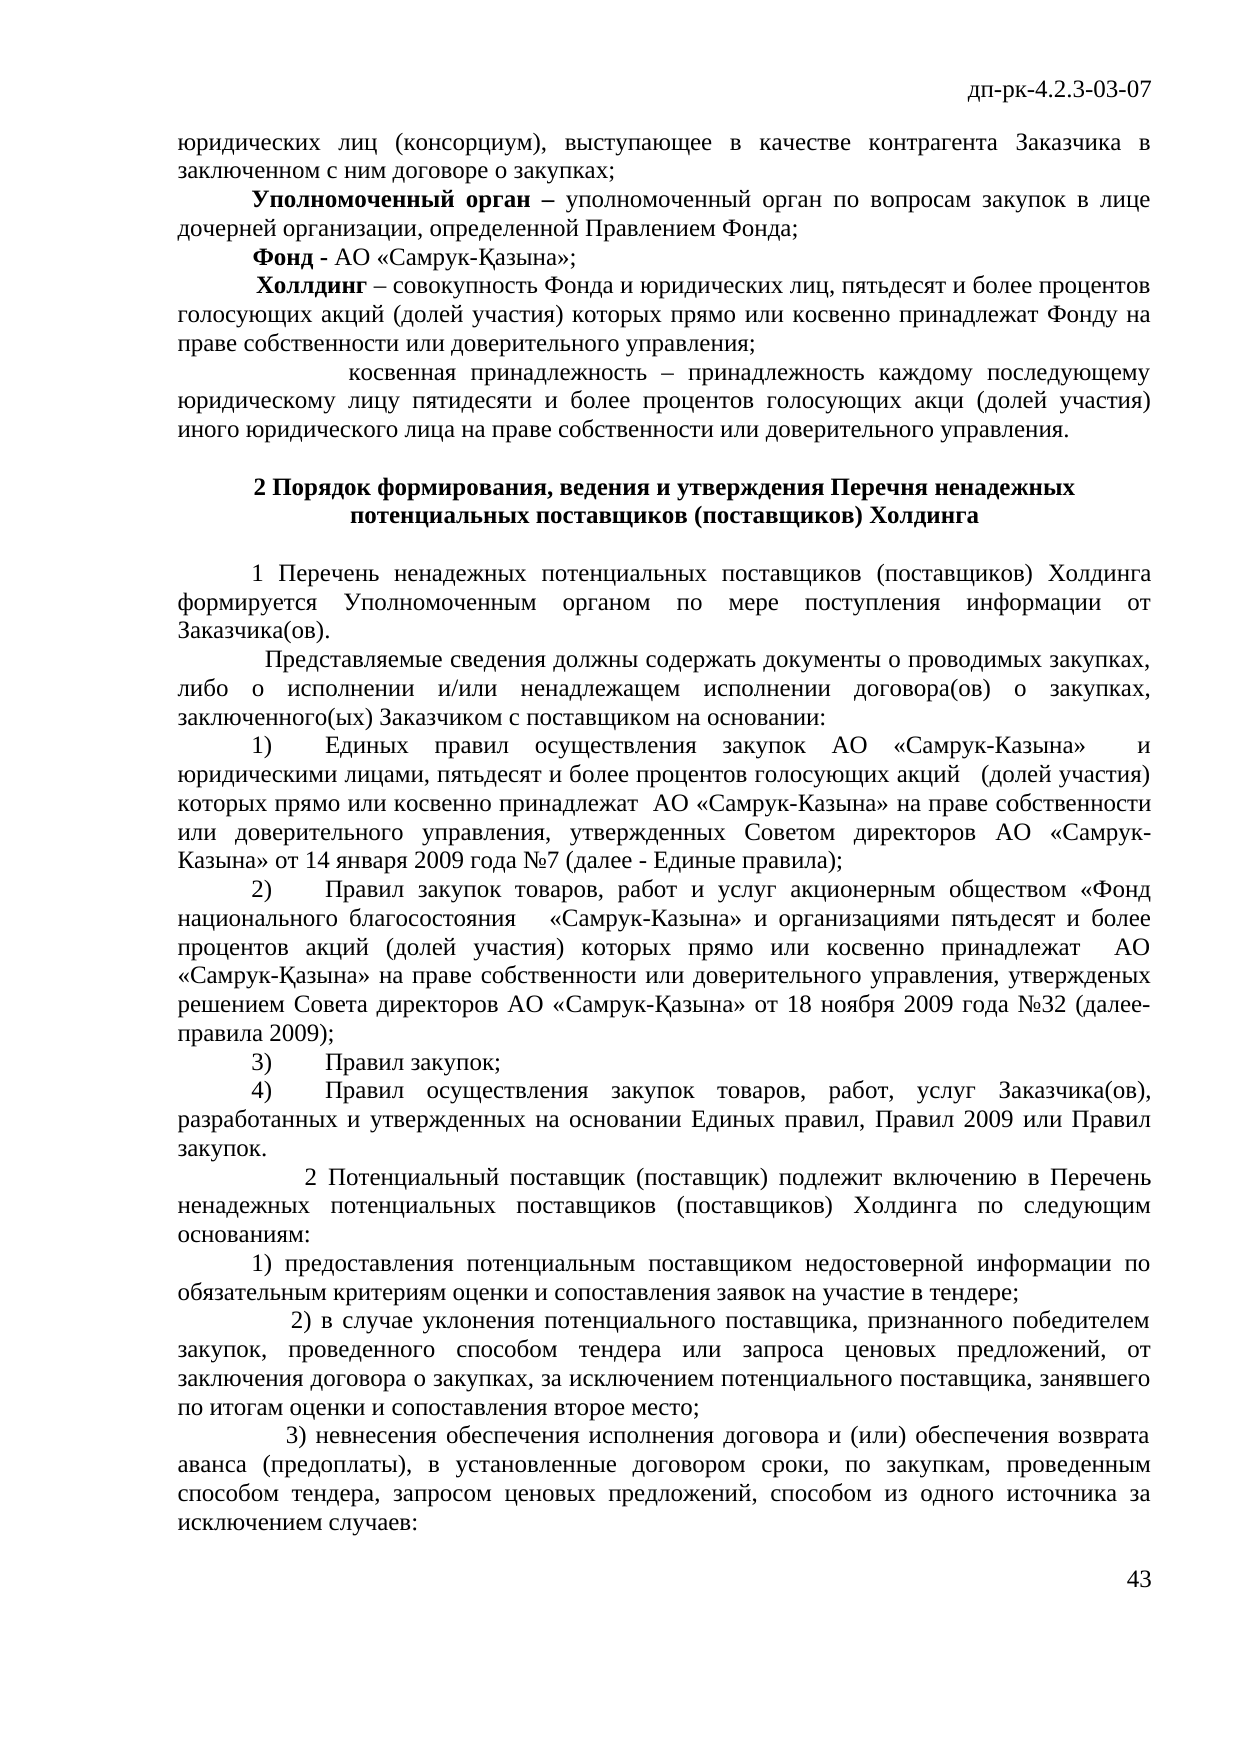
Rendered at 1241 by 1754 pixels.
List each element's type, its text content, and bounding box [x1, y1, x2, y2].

text Представляемые сведения должны содержать документы о проводимых закупках, либо о исполнении и/или ненадлежащем исполнении договора(ов) о закупках, заключенного(ых) Заказчиком с поставщиком на основании: [177, 644, 1152, 730]
text 1) предоставления потенциальным поставщиком недостоверной информации по обязательным критериям оценки и сопоставления заявок на участие в тендере; [177, 1248, 1152, 1305]
list Правил осуществления закупок товаров, работ, услуг Заказчика(ов), разработанных и утвержденных на основании Единых правил, Правил 2009 или Правил закупок. [177, 1075, 1152, 1162]
text косвенная принадлежность – принадлежность каждому последующему юридическому лицу пятидесяти и более процентов голосующих акци (долей участия) иного юридического лица на праве собственности или доверительного управления. [177, 357, 1152, 443]
text Холлдинг – совокупность Фонда и юридических лиц, пятьдесят и более процентов голосующих акций (долей участия) которых прямо или косвенно принадлежат Фонду на праве собственности или доверительного управления; [177, 270, 1152, 357]
text 1 Перечень ненадежных потенциальных поставщиков (поставщиков) Холдинга формируется Уполномоченным органом по мере поступления информации от Заказчика(ов). [177, 558, 1152, 644]
text 43 [177, 1564, 1152, 1593]
text 2) в случае уклонения потенциального поставщика, признанного победителем закупок, проведенного способом тендера или запроса ценовых предложений, от заключения договора о закупках, за исключением потенциального поставщика, занявшего по итогам оценки и сопоставления второе место; [177, 1305, 1152, 1420]
list Правил закупок товаров, работ и услуг акционерным обществом «Фонд национального благосостояния «Самрук-Казына» и организациями пятьдесят и более процентов акций (долей участия) которых прямо или косвенно принадлежат АО «Самрук-Қазына» на праве собственности или доверительного управления, утвержденых решением Совета директоров АО «Самрук-Қазына» от 18 ноября 2009 года №32 (далее-правила 2009); [177, 874, 1152, 1047]
text 2 Потенциальный поставщик (поставщик) подлежит включению в Перечень ненадежных потенциальных поставщиков (поставщиков) Холдинга по следующим основаниям: [177, 1162, 1152, 1248]
text 2 Порядок формирования, ведения и утверждения Перечня ненадежных потенциальных поставщиков (поставщиков) Холдинга [177, 472, 1152, 529]
text Уполномоченный орган – уполномоченный орган по вопросам закупок в лице дочерней организации, определенной Правлением Фонда; [177, 184, 1152, 242]
list Единых правил осуществления закупок АО «Самрук-Казына» и юридическими лицами, пятьдесят и более процентов голосующих акций (долей участия) которых прямо или косвенно принадлежат АО «Самрук-Казына» на праве собственности или доверительного управления, утвержденных Советом директоров АО «Самрук-Казына» от 14 января 2009 года №7 (далее - Единые правила); [177, 730, 1152, 874]
text Фонд - АО «Самрук-Қазына»; [177, 242, 1152, 270]
list Правил закупок; [177, 1047, 1152, 1075]
text юридических лиц (консорциум), выступающее в качестве контрагента Заказчика в заключенном с ним договоре о закупках; [177, 127, 1152, 184]
text 3) невнесения обеспечения исполнения договора и (или) обеспечения возврата аванса (предоплаты), в установленные договором сроки, по закупкам, проведенным способом тендера, запросом ценовых предложений, способом из одного источника за исключением случаев: [177, 1420, 1152, 1535]
